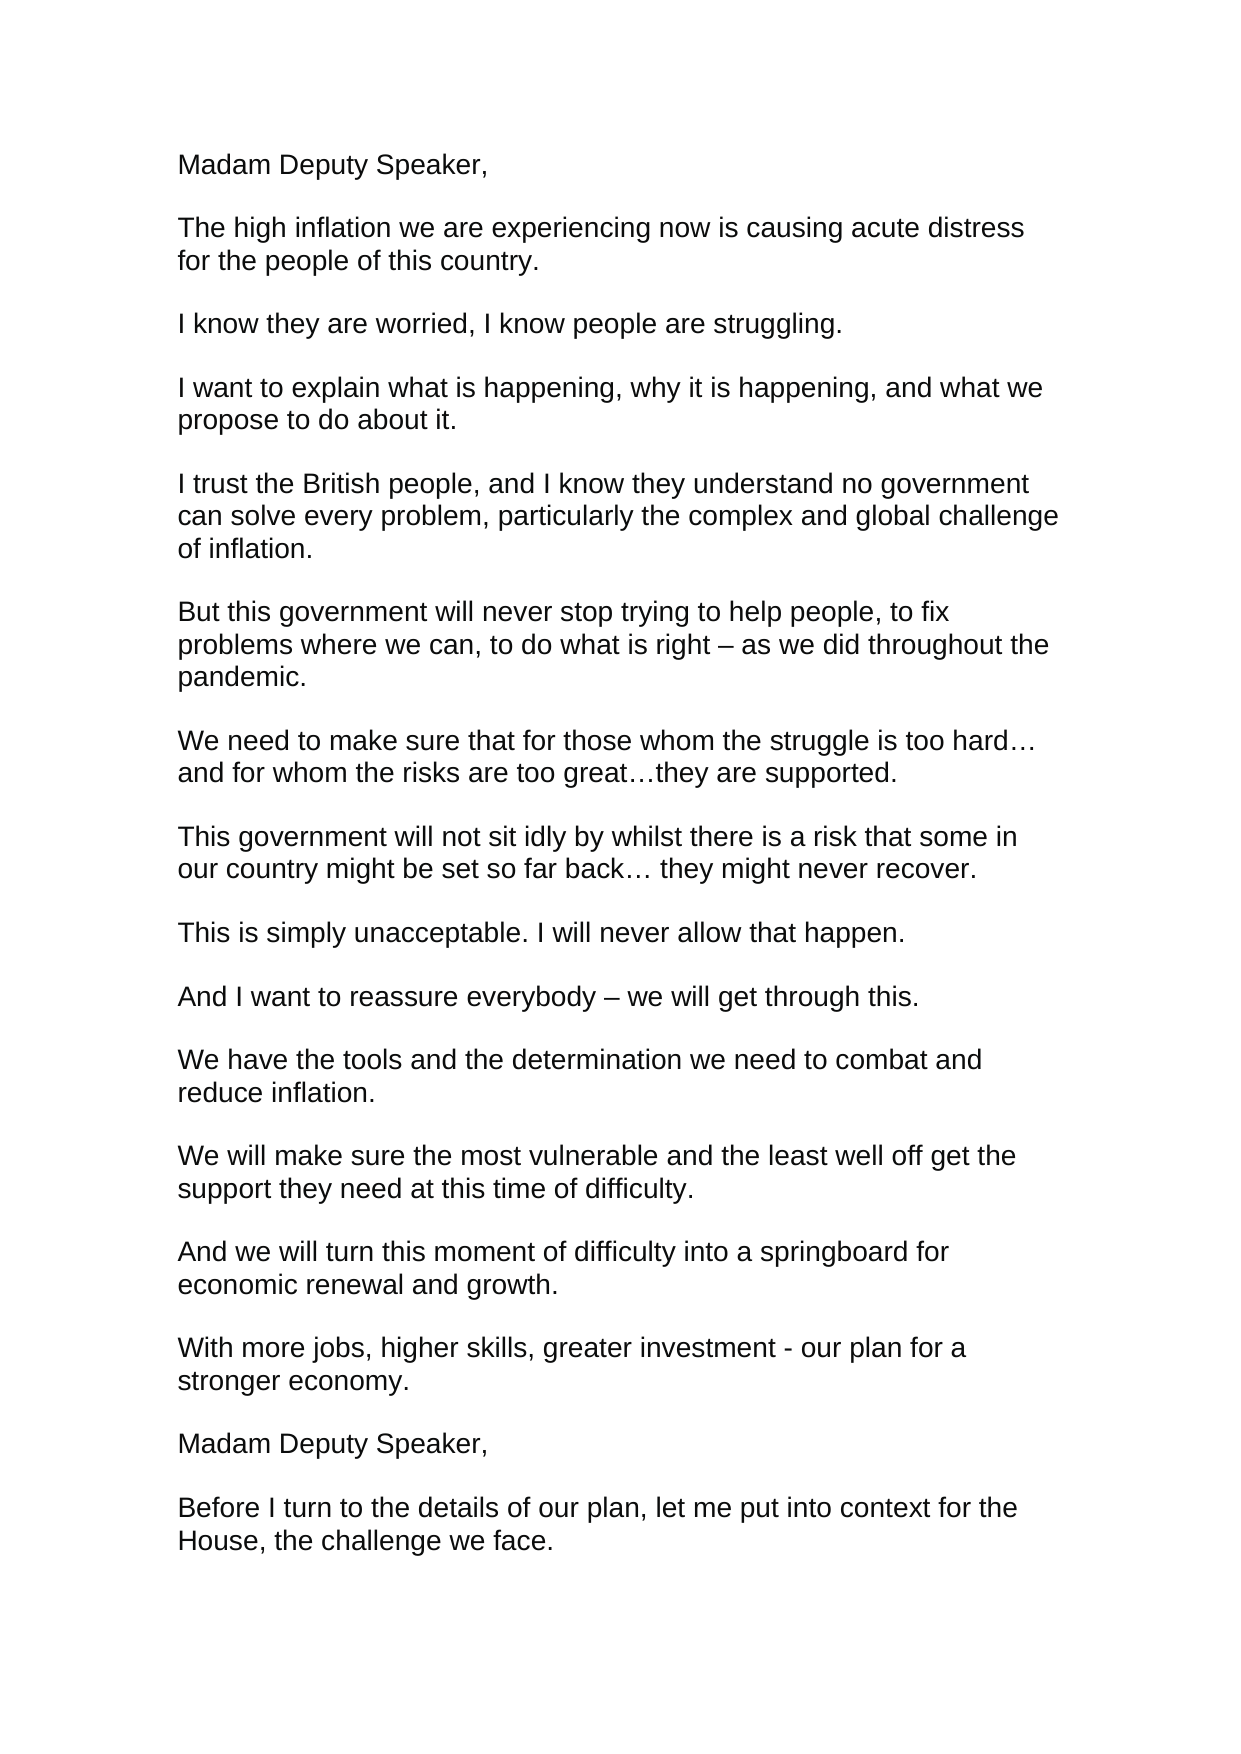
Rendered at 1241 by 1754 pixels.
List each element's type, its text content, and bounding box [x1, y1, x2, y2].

text This is simply unacceptable. I will never allow that happen. [177, 916, 1063, 948]
text This government will not sit idly by whilst there is a risk that some in our country might be set so far back… they might never recover. [177, 820, 1063, 885]
text And we will turn this moment of difficulty into a springboard for economic renewal and growth. [177, 1235, 1063, 1300]
text I want to explain what is happening, why it is happening, and what we propose to do about it. [177, 371, 1063, 436]
text We have the tools and the determination we need to combat and reduce inflation. [177, 1043, 1063, 1108]
text Madam Deputy Speaker, [177, 148, 1063, 180]
text But this government will never stop trying to help people, to fix problems where we can, to do what is right – as we did throughout the pandemic. [177, 595, 1063, 693]
text We need to make sure that for those whom the struggle is too hard…and for whom the risks are too great…they are supported. [177, 724, 1063, 789]
text I know they are worried, I know people are struggling. [177, 307, 1063, 340]
text We will make sure the most vulnerable and the least well off get the support they need at this time of difficulty. [177, 1139, 1063, 1204]
text With more jobs, higher skills, greater investment - our plan for a stronger economy. [177, 1331, 1063, 1396]
text Before I turn to the details of our plan, let me put into context for the House, the challenge we face. [177, 1491, 1063, 1556]
text Madam Deputy Speaker, [177, 1427, 1063, 1460]
text And I want to reassure everybody – we will get through this. [177, 979, 1063, 1012]
text The high inflation we are experiencing now is causing acute distress for the people of this country. [177, 211, 1063, 276]
text I trust the British people, and I know they understand no government can solve every problem, particularly the complex and global challenge of inflation. [177, 467, 1063, 564]
